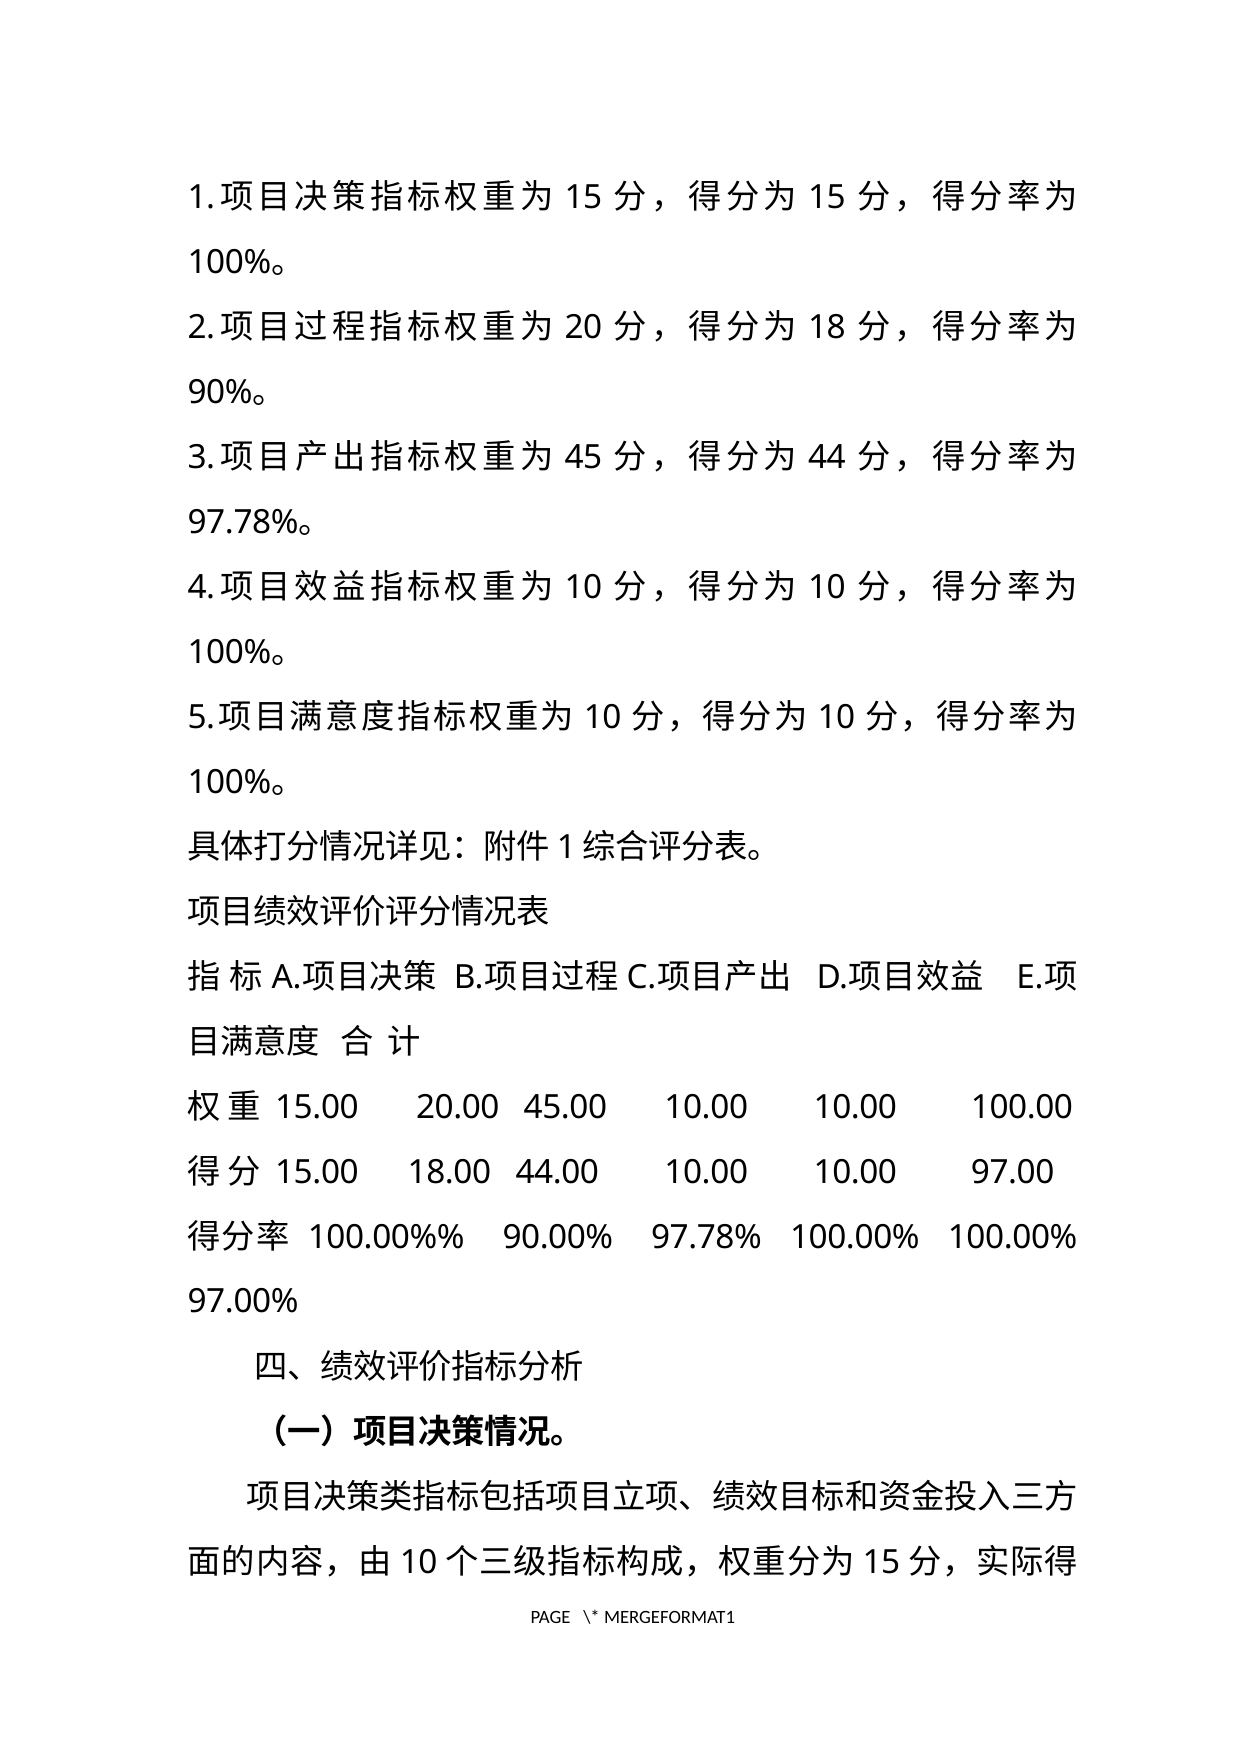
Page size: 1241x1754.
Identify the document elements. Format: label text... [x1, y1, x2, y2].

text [187, 1462, 1078, 1592]
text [187, 162, 1078, 1332]
text 四、绩效评价指标分析 [187, 1332, 1078, 1397]
text （一）项目决策情况。 [187, 1397, 1078, 1462]
